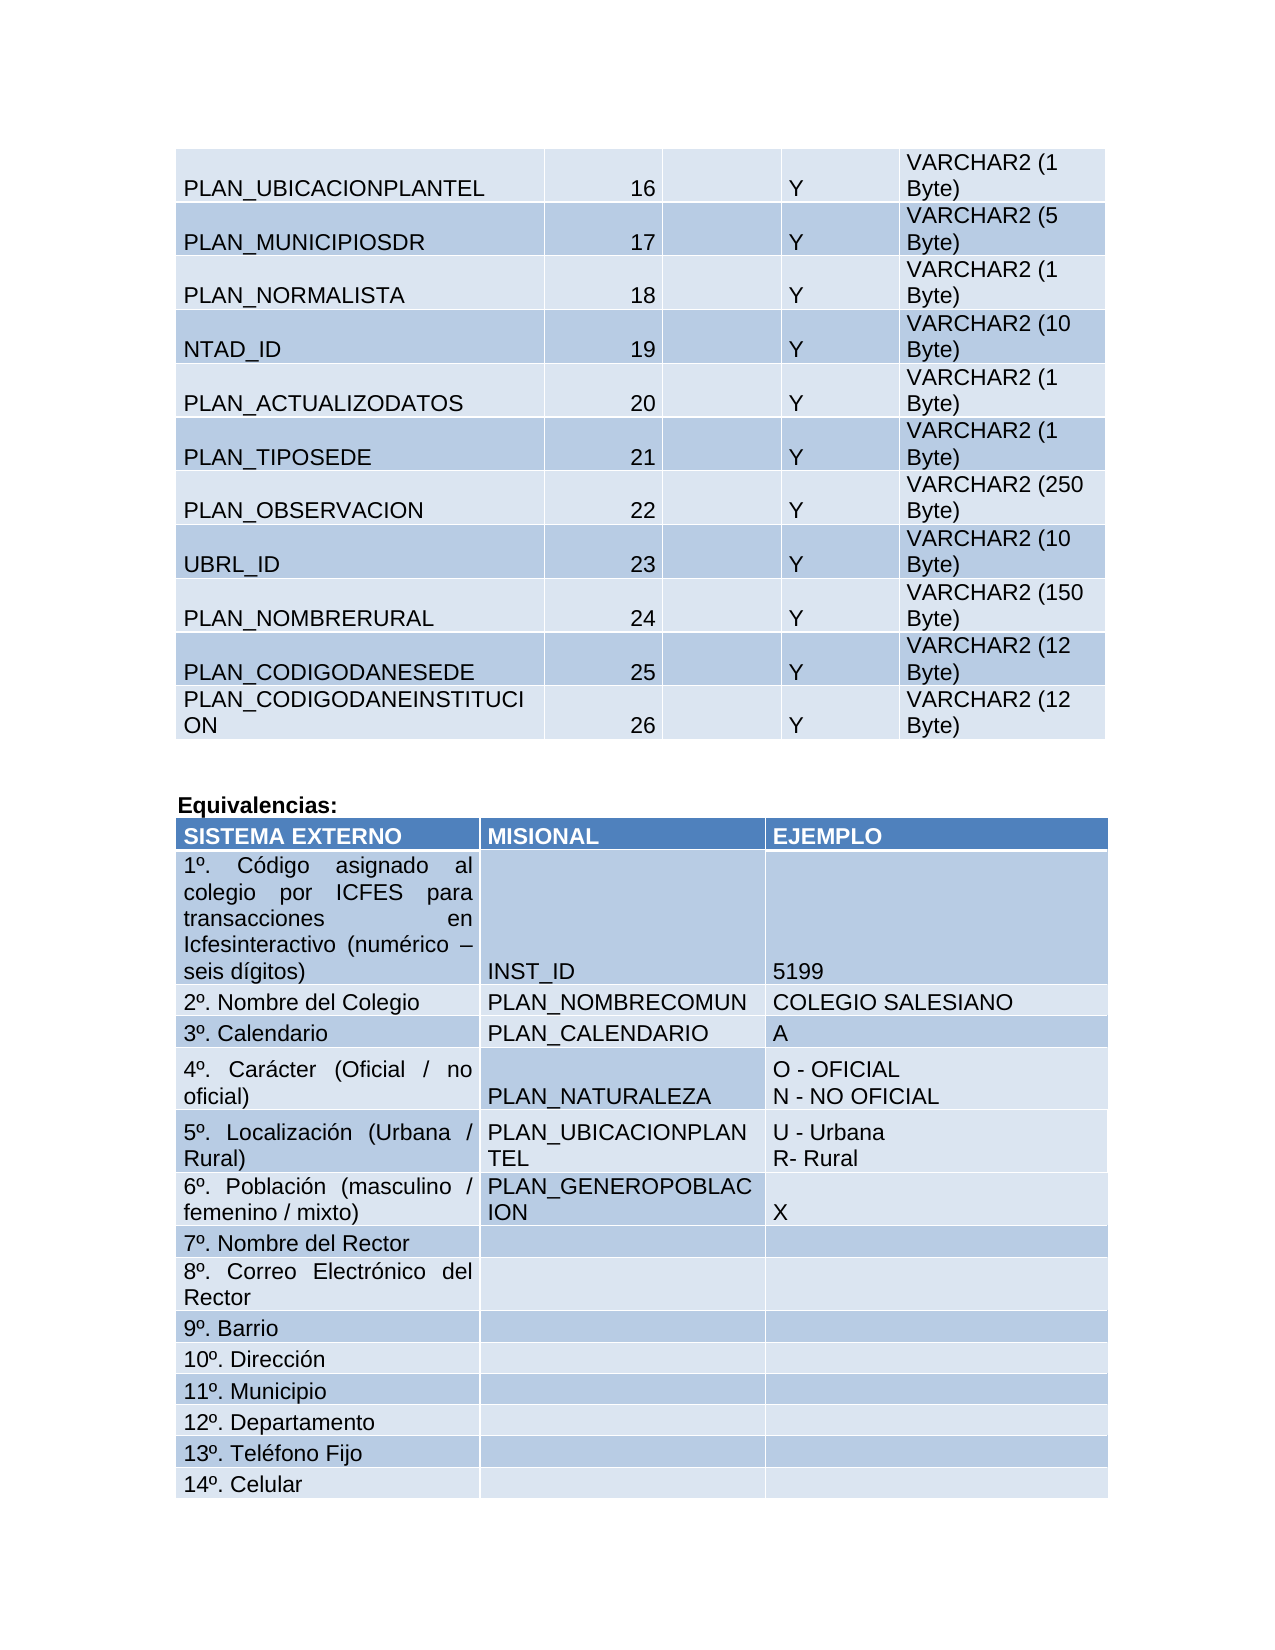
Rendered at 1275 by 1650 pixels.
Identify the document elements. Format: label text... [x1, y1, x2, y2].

table_cell VARCHAR2 (10 Byte) [900, 310, 1105, 363]
table_cell 18 [545, 256, 662, 309]
table_cell [481, 1226, 765, 1257]
table_cell PLAN_NATURALEZA [481, 1048, 765, 1109]
table_header MISIONAL [481, 818, 765, 849]
table_cell 21 [545, 418, 662, 470]
table_cell [663, 525, 781, 578]
table_cell [481, 1311, 765, 1342]
table_cell [766, 1373, 1108, 1404]
table_cell 13º. Teléfono Fijo [176, 1436, 479, 1467]
table_cell 2º. Nombre del Colegio [176, 985, 479, 1015]
table_cell 16 [545, 149, 662, 201]
table_cell 11º. Municipio [176, 1374, 479, 1404]
table_cell PLAN_CODIGODANEINSTITUCION [176, 686, 544, 739]
table_cell 22 [545, 471, 662, 524]
table_cell VARCHAR2 (1 Byte) [900, 364, 1105, 416]
table_cell [766, 1404, 1108, 1435]
table_cell PLAN_NOMBRECOMUN [481, 985, 765, 1015]
table_cell Y [782, 364, 899, 416]
table_cell PLAN_CODIGODANESEDE [176, 633, 544, 685]
table_cell Y [782, 310, 899, 363]
table_cell 14º. Celular [176, 1468, 479, 1498]
table_cell 10º. Dirección [176, 1343, 479, 1373]
table_cell PLAN_MUNICIPIOSDR [176, 203, 544, 255]
table_cell COLEGIO SALESIANO [766, 984, 1108, 1015]
table_cell [766, 1342, 1108, 1373]
table_cell [663, 364, 781, 416]
table_cell VARCHAR2 (5 Byte) [900, 203, 1105, 255]
table_cell [663, 579, 781, 631]
table_cell [766, 1467, 1108, 1498]
table_cell Y [782, 471, 899, 524]
table_cell [766, 1435, 1108, 1467]
table_cell 5º. Localización (Urbana / Rural) [176, 1110, 479, 1172]
table_cell 1º. Código asignado al colegio por ICFES para transacciones en Icfesinteractivo (numérico – seis dígitos) [176, 852, 479, 984]
table_cell 17 [545, 203, 662, 255]
table_cell 25 [545, 633, 662, 685]
table_cell VARCHAR2 (1 Byte) [900, 418, 1105, 470]
table_cell 19 [545, 310, 662, 363]
table_cell PLAN_TIPOSEDE [176, 418, 544, 470]
table_cell VARCHAR2 (150 Byte) [900, 579, 1105, 631]
table_cell 23 [545, 525, 662, 578]
table_cell VARCHAR2 (250 Byte) [900, 471, 1105, 524]
table_cell [766, 1310, 1108, 1342]
table_cell 4º. Carácter (Oficial / no oficial) [176, 1048, 479, 1109]
table_cell 9º. Barrio [176, 1311, 479, 1342]
table_cell U - Urbana R- Rural [766, 1110, 1107, 1172]
table_cell Y [782, 203, 899, 255]
table_cell VARCHAR2 (1 Byte) [900, 256, 1105, 309]
table_cell 20 [545, 364, 662, 416]
table_cell NTAD_ID [176, 310, 544, 363]
table_cell INST_ID [481, 850, 765, 984]
table_cell [663, 310, 781, 363]
table_cell [481, 1343, 765, 1373]
table_cell [481, 1468, 765, 1498]
table_cell PLAN_NORMALISTA [176, 256, 544, 309]
table_cell Y [782, 686, 899, 739]
table_cell [663, 256, 781, 309]
table_cell [766, 1225, 1108, 1257]
table_cell [663, 149, 781, 201]
table_header SISTEMA EXTERNO [176, 818, 479, 849]
table_cell [481, 1405, 765, 1435]
table_cell 6º. Población (masculino / femenino / mixto) [176, 1173, 479, 1225]
table_cell 8º. Correo Electrónico del Rector [176, 1258, 479, 1310]
table_header EJEMPLO [766, 818, 1108, 849]
table_cell 26 [545, 686, 662, 739]
table_cell VARCHAR2 (10 Byte) [900, 525, 1105, 578]
table_cell Y [782, 579, 899, 631]
table_cell PLAN_UBICACIONPLANTEL [481, 1110, 765, 1172]
table_cell Y [782, 149, 899, 201]
table_cell Y [782, 525, 899, 578]
table_cell [663, 686, 781, 739]
table_cell PLAN_CALENDARIO [481, 1016, 765, 1047]
table_cell [663, 471, 781, 524]
table_cell 12º. Departamento [176, 1405, 479, 1435]
table_cell X [766, 1173, 1108, 1225]
table_cell 5199 [766, 849, 1108, 984]
table_cell [481, 1258, 765, 1310]
table_cell PLAN_OBSERVACION [176, 471, 544, 524]
table_cell Y [782, 418, 899, 470]
table_cell [481, 1436, 765, 1467]
table_cell Y [782, 633, 899, 685]
table_cell [766, 1257, 1108, 1310]
table_cell [663, 418, 781, 470]
table_cell VARCHAR2 (12 Byte) [900, 686, 1105, 739]
table_cell PLAN_GENEROPOBLACION [481, 1173, 765, 1225]
table_cell UBRL_ID [176, 525, 544, 578]
table_cell A [766, 1015, 1108, 1047]
table_cell PLAN_NOMBRERURAL [176, 579, 544, 631]
table_cell Y [782, 256, 899, 309]
table_cell 7º. Nombre del Rector [176, 1226, 479, 1257]
table_cell VARCHAR2 (12 Byte) [900, 633, 1105, 685]
table_cell PLAN_ACTUALIZODATOS [176, 364, 544, 416]
table_cell [663, 203, 781, 255]
table_cell 24 [545, 579, 662, 631]
text Equivalencias: [177, 792, 1098, 818]
table_cell O - OFICIAL N - NO OFICIAL [766, 1047, 1108, 1109]
table_cell PLAN_UBICACIONPLANTEL [176, 149, 544, 201]
table_cell [663, 633, 781, 685]
table_cell VARCHAR2 (1 Byte) [900, 149, 1105, 201]
table_cell [481, 1374, 765, 1404]
table_cell 3º. Calendario [176, 1016, 479, 1047]
